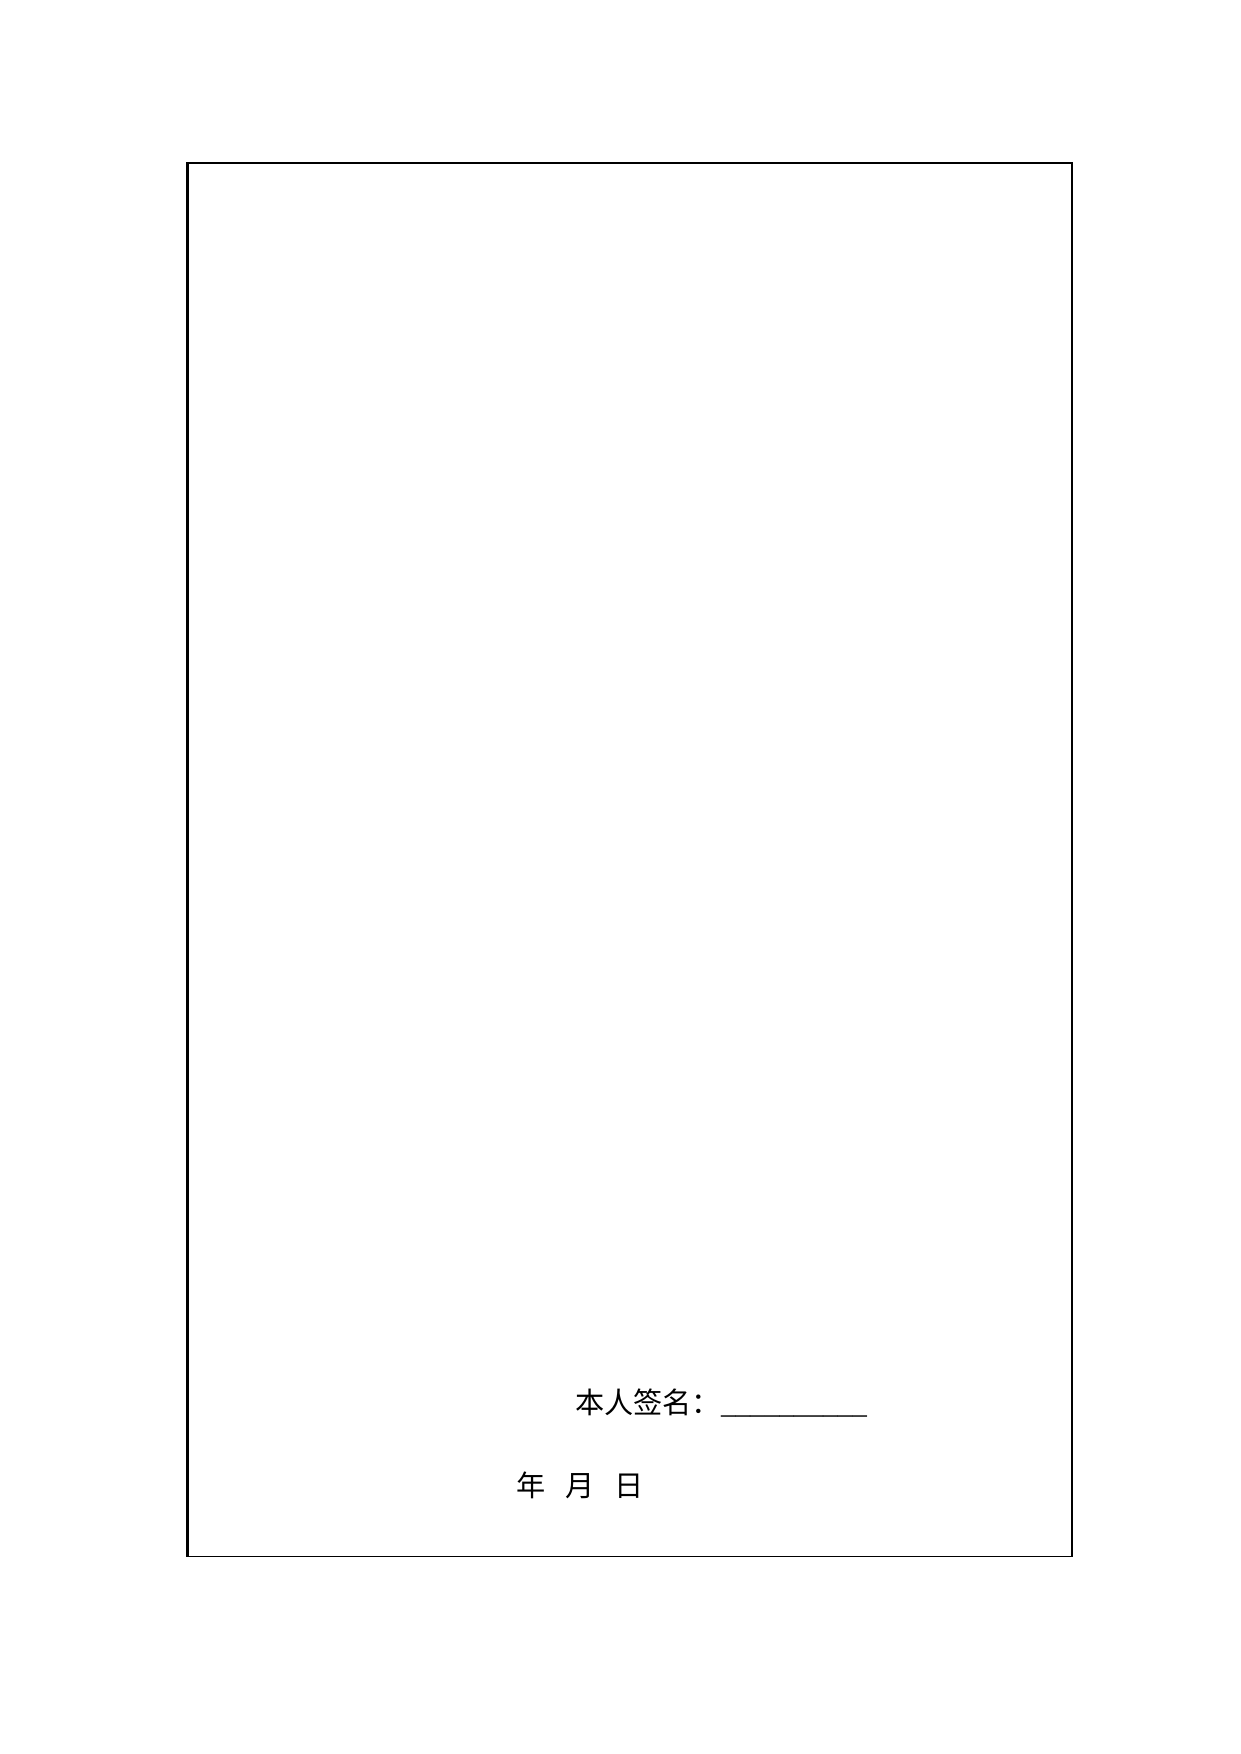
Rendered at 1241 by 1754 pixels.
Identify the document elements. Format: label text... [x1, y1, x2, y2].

table_header 本人签名：__________ 年 月 日 [189, 164, 1071, 1556]
